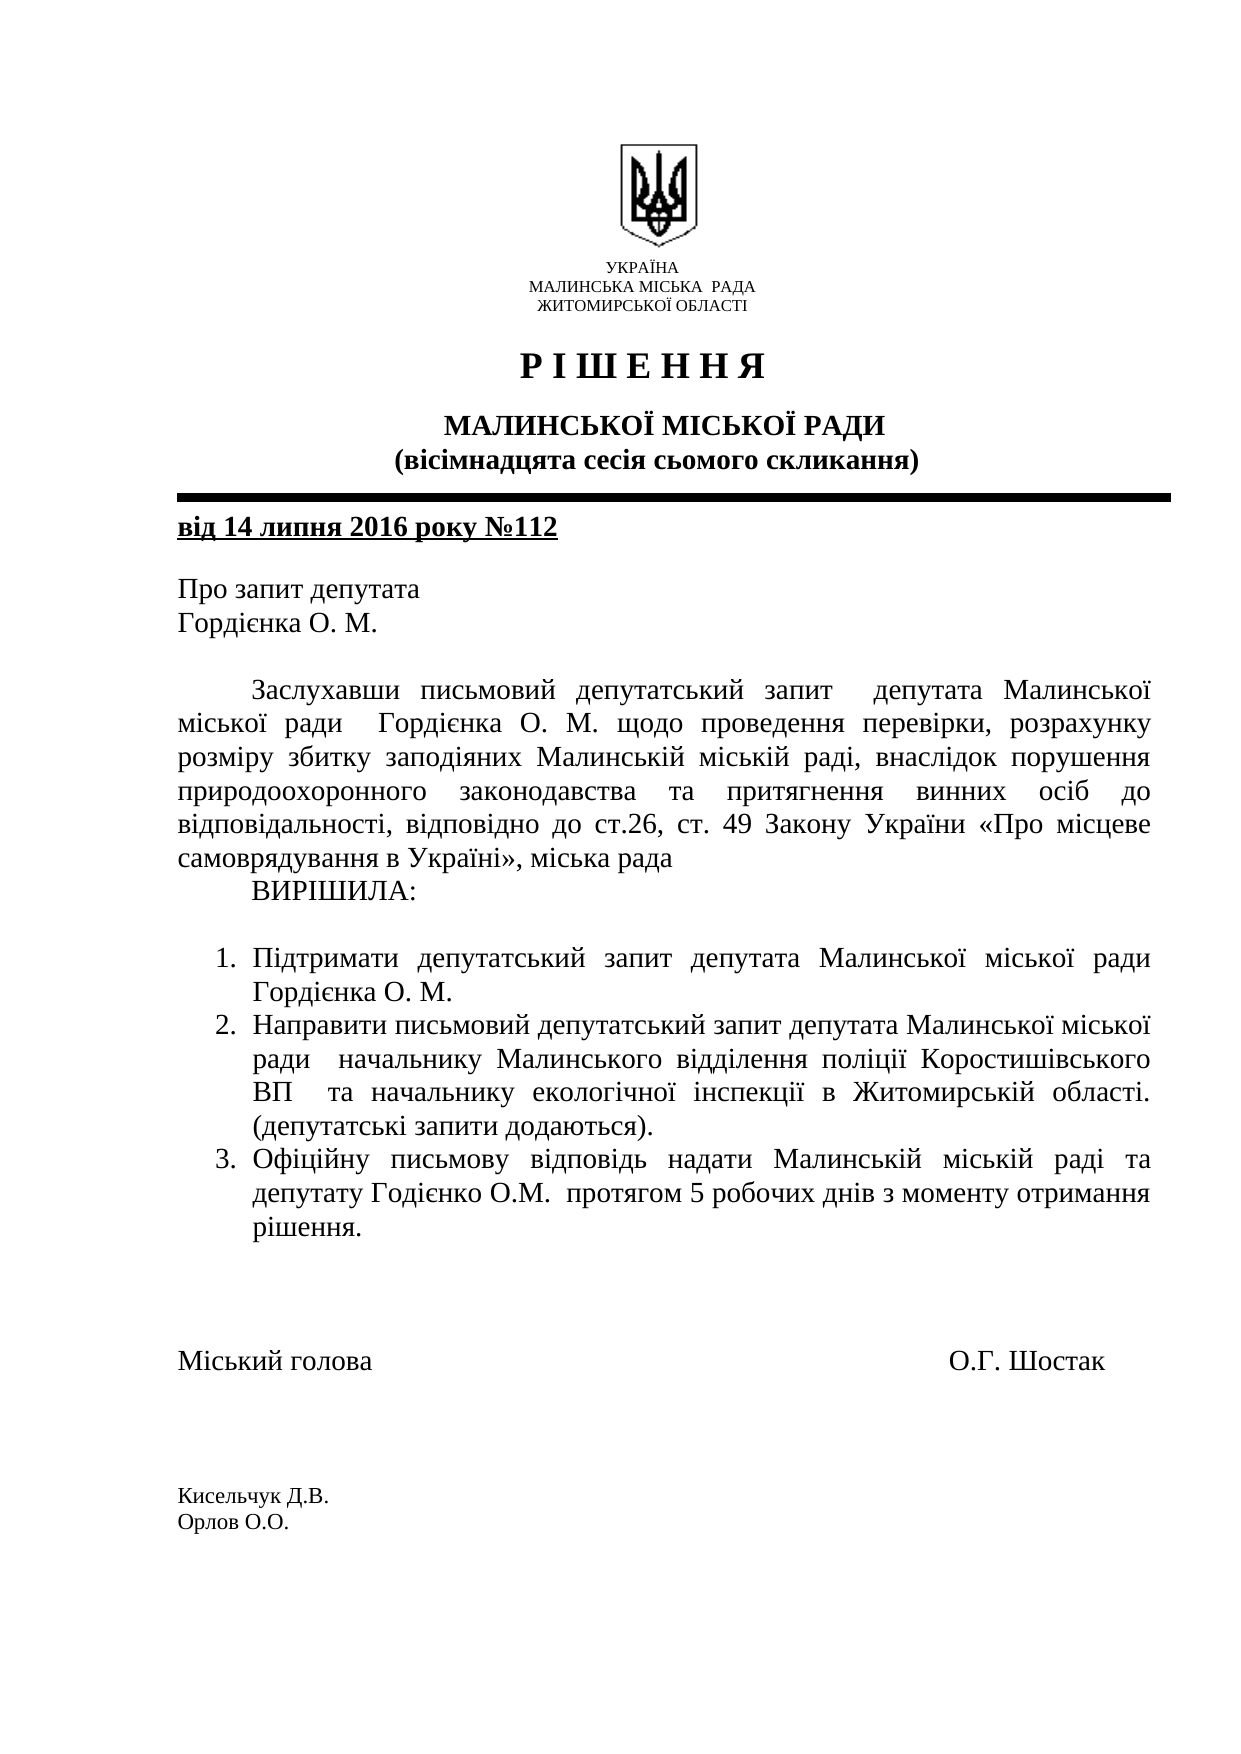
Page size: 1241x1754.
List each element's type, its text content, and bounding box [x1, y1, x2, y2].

text Заслухавши письмовий депутатський запит депутата Малинської міської ради Гордієнка О. М. щодо проведення перевірки, розрахунку розміру збитку заподіяних Малинській міській раді, внаслідок порушення природоохоронного законодавства та притягнення винних осіб до відповідальності, відповідно до ст.26, ст. 49 Закону України «Про місцеве самоврядування в Україні», міська рада [177, 672, 1152, 873]
text Орлов О.О. [177, 1508, 1152, 1534]
text УКРАЇНА [133, 258, 1152, 277]
list Офіційну письмову відповідь надати Малинській міській раді та депутату Годієнко О.М. протягом 5 робочих днів з моменту отримання рішення. [215, 1142, 1152, 1242]
text Р І Ш Е Н Н Я [133, 344, 1152, 387]
text ВИРІШИЛА: [177, 873, 1152, 907]
text Кисельчук Д.В. [177, 1482, 1152, 1508]
text Про запит депутата Гордієнка О. М. [177, 571, 1152, 638]
text МАЛИНСЬКА МІСЬКА РАДА [133, 277, 1152, 296]
text Міський голова О.Г. Шостак [177, 1343, 1152, 1376]
text малинської МІСЬКОЇ ради [177, 408, 1152, 442]
text (вісімнадцята сесія сьомого скликання) [133, 442, 1152, 476]
text ЖИТОМИРСЬКОЇ ОБЛАСТІ [133, 296, 1152, 315]
list Підтримати депутатський запит депутата Малинської міської ради Гордієнка О. М. [215, 940, 1152, 1007]
list Направити письмовий депутатський запит депутата Малинської міської ради начальнику Малинського відділення поліції Коростишівського ВП та начальнику екологічної інспекції в Житомирській області. (депутатські запити додаються). [215, 1007, 1152, 1142]
text від 14 липня 2016 року №112 [177, 509, 1152, 543]
picture [614, 143, 703, 249]
